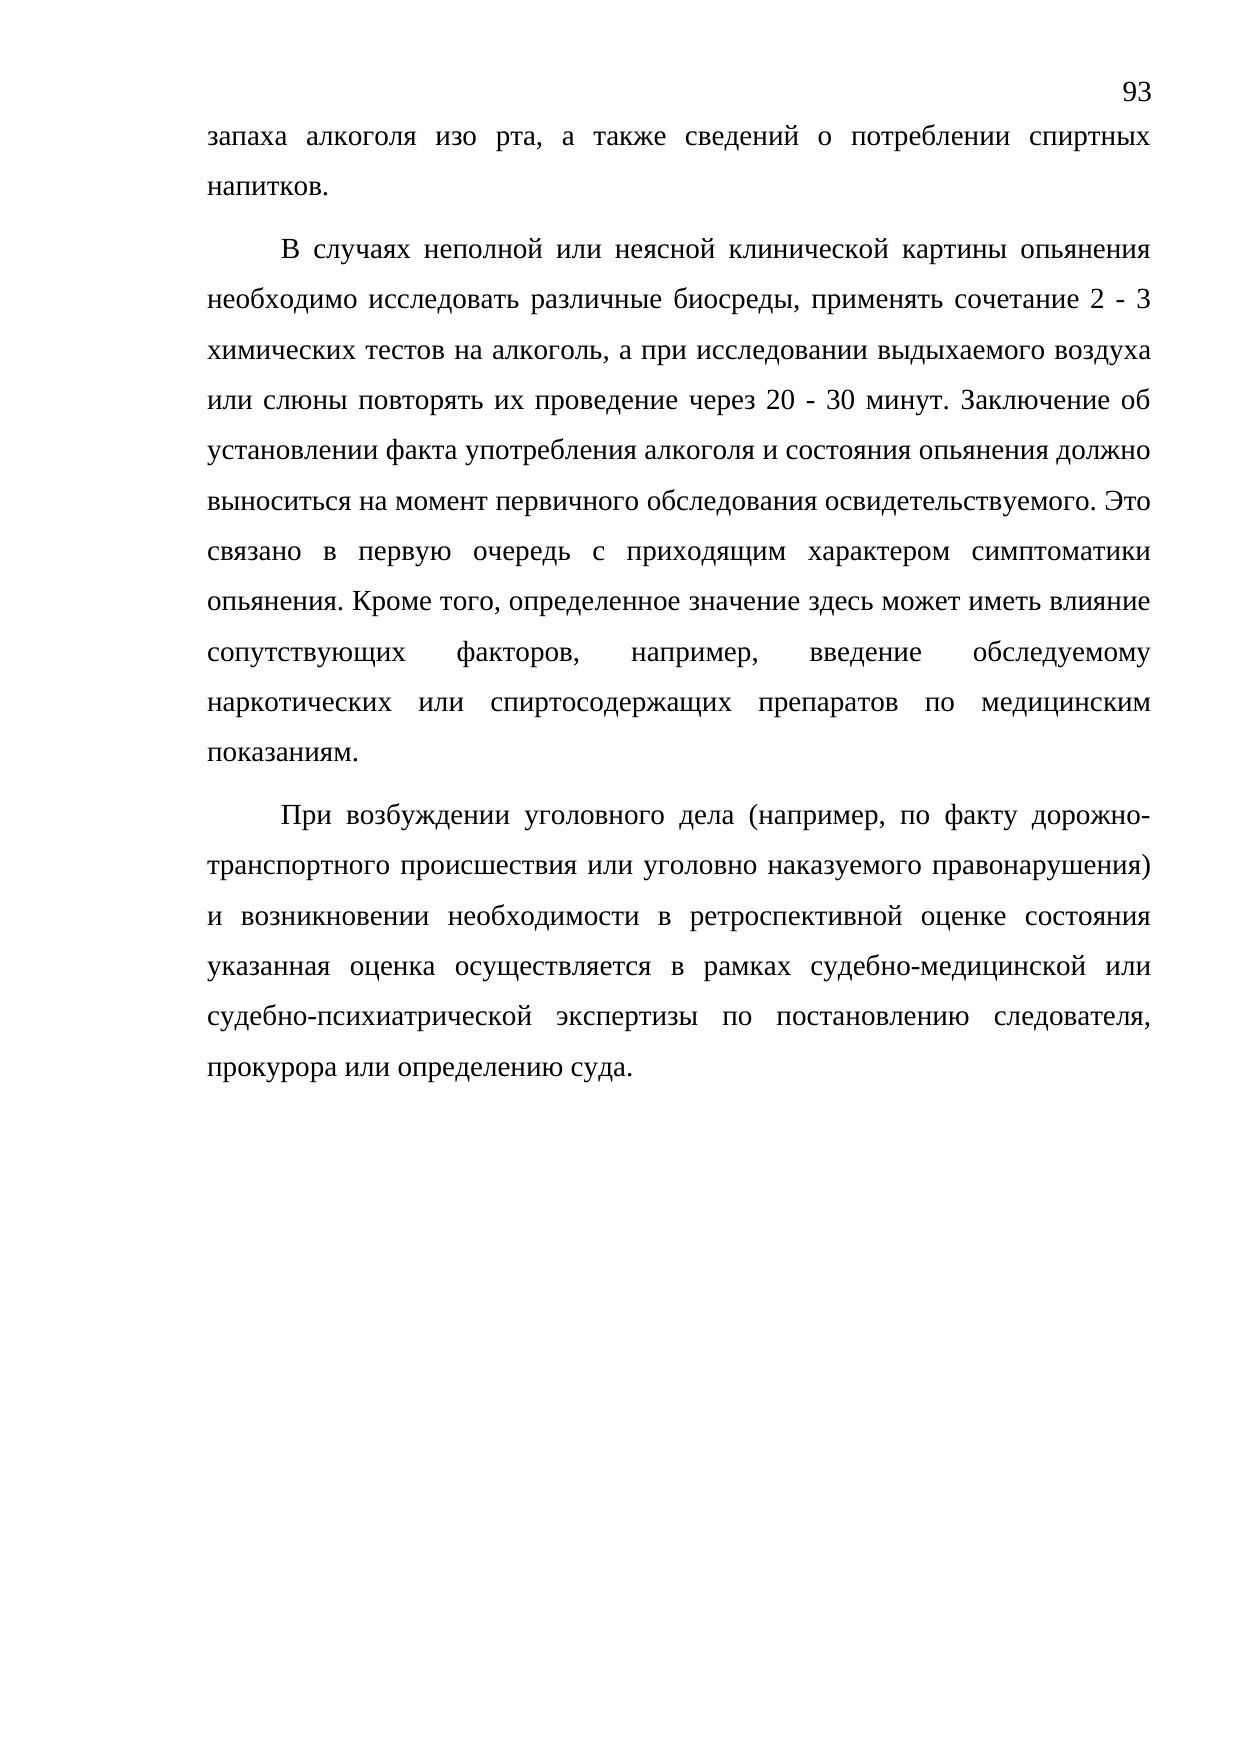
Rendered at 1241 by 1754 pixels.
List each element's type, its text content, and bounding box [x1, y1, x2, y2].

text При возбуждении уголовного дела (например, по факту дорожно-транспортного происшествия или уголовно наказуемого правонарушения) и возникновении необходимости в ретроспективной оценке состояния указанная оценка осуществляется в рамках судебно-медицинской или судебно-психиатрической экспертизы по постановлению следователя, прокурора или определению суда. [207, 797, 1152, 1082]
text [207, 118, 1152, 202]
text В случаях неполной или неясной клинической картины опьянения необходимо исследовать различные биосреды, применять сочетание 2 - 3 химических тестов на алкоголь, а при исследовании выдыхаемого воздуха или слюны повторять их проведение через 20 - 30 минут. Заключение об установлении факта употребления алкоголя и состояния опьянения должно выноситься на момент первичного обследования освидетельствуемого. Это связано в первую очередь с приходящим характером симптоматики опьянения. Кроме того, определенное значение здесь может иметь влияние сопутствующих факторов, например, введение обследуемому наркотических или спиртосодержащих препаратов по медицинским показаниям. [207, 231, 1152, 768]
